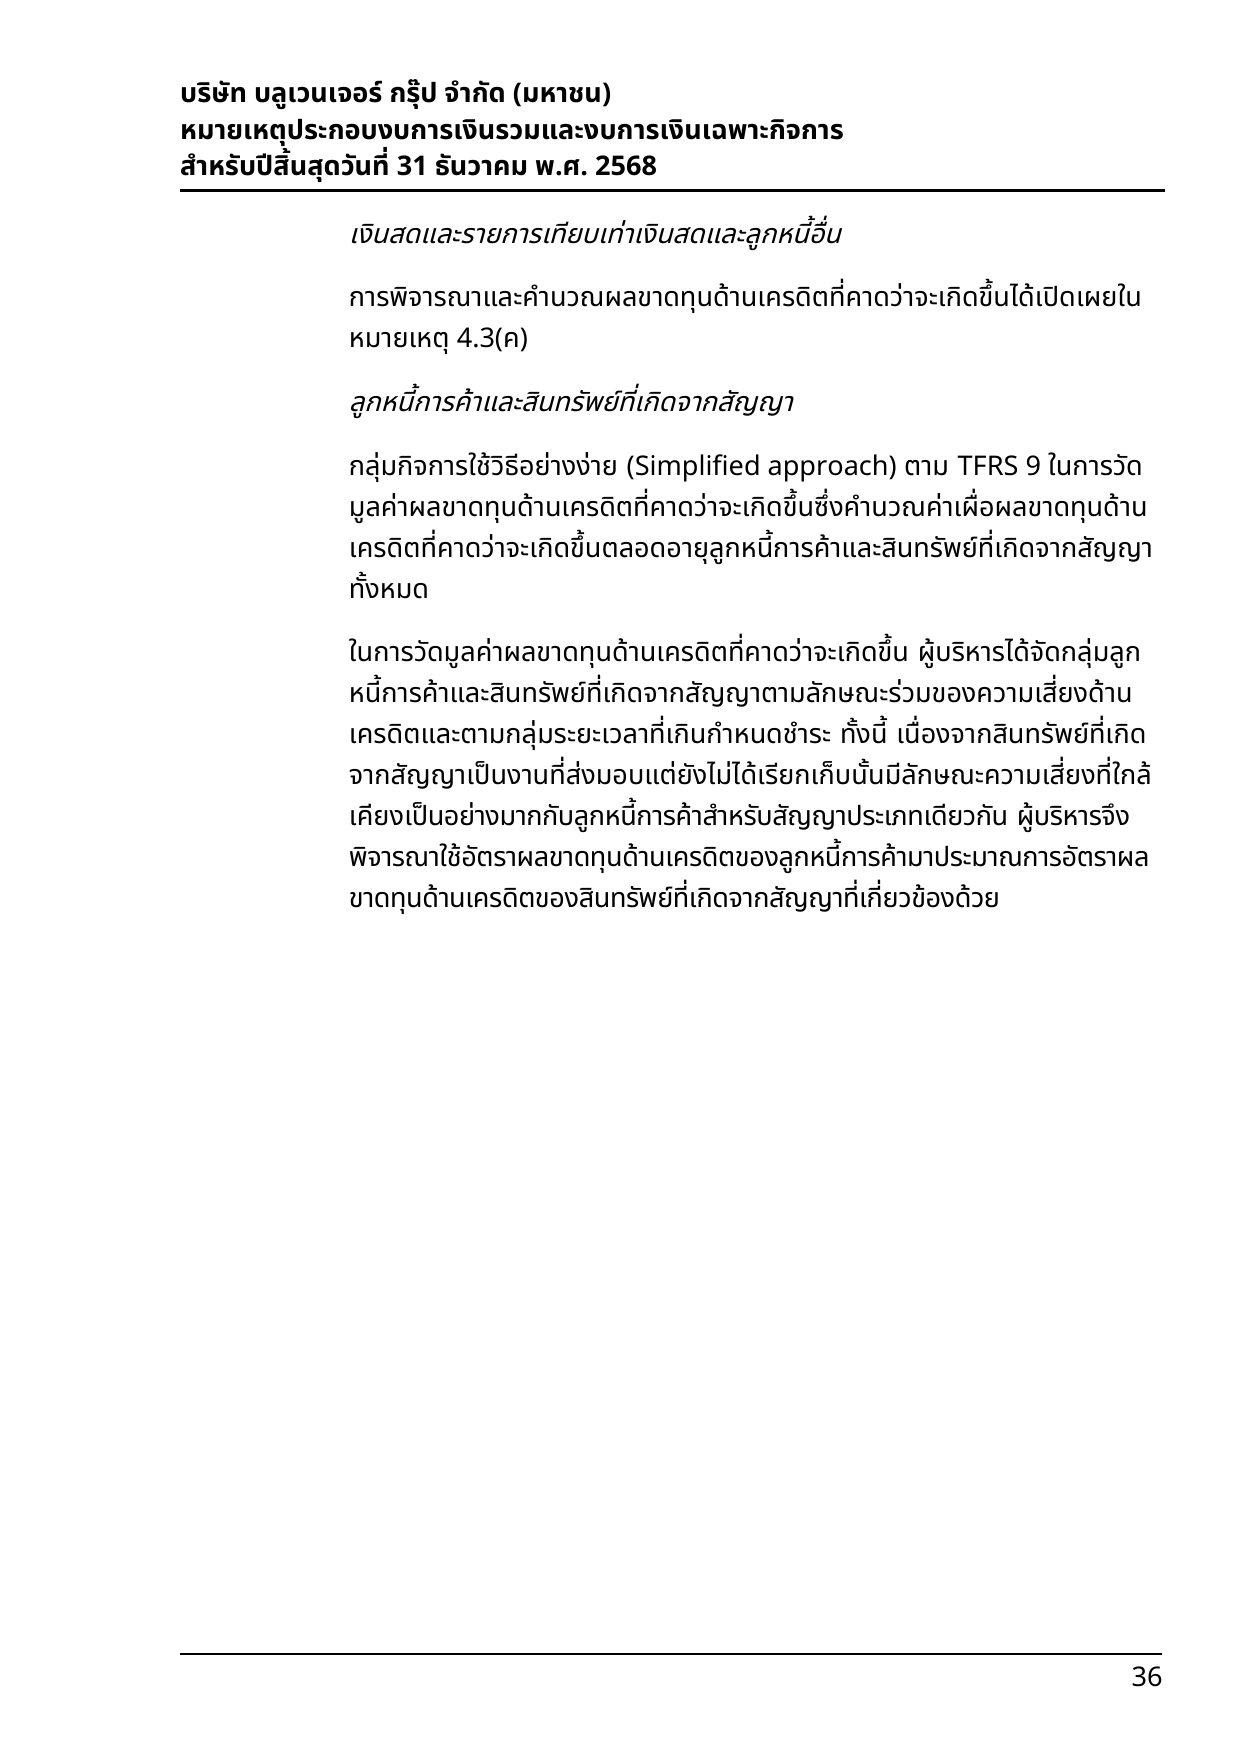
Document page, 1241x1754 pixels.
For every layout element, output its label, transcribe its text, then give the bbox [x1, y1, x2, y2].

text ในการวัดมูลค่าผลขาดทุนด้านเครดิตที่คาดว่าจะเกิดขึ้น ผู้บริหารได้จัดกลุ่มลูกหนี้การค้าและสินทรัพย์ที่เกิดจากสัญญาตามลักษณะร่วมของความเสี่ยงด้านเครดิตและตามกลุ่มระยะเวลาที่เกินกำหนดชำระ ทั้งนี้ เนื่องจากสินทรัพย์ที่เกิดจากสัญญาเป็นงานที่ส่งมอบแต่ยังไม่ได้เรียกเก็บนั้นมีลักษณะความเสี่ยงที่ใกล้เคียงเป็นอย่างมากกับลูกหนี้การค้าสำหรับสัญญาประเภทเดียวกัน ผู้บริหารจึงพิจารณาใช้อัตราผลขาดทุนด้านเครดิตของลูกหนี้การค้ามาประมาณการอัตราผลขาดทุนด้านเครดิตของสินทรัพย์ที่เกิดจากสัญญาที่เกี่ยวข้องด้วย [349, 633, 1165, 919]
subtitle เงินสดและรายการเทียบเท่าเงินสดและลูกหนี้อื่น [349, 214, 1165, 255]
text การพิจารณาและคำนวณผลขาดทุนด้านเครดิตที่คาดว่าจะเกิดขึ้นได้เปิดเผยในหมายเหตุ 4.3(ค) [349, 278, 1165, 360]
text กลุ่มกิจการใช้วิธีอย่างง่าย (Simplified approach) ตาม TFRS 9 ในการวัดมูลค่าผลขาดทุนด้านเครดิตที่คาดว่าจะเกิดขึ้นซึ่งคำนวณค่าเผื่อผลขาดทุนด้านเครดิตที่คาดว่าจะเกิดขึ้นตลอดอายุลูกหนี้การค้าและสินทรัพย์ที่เกิดจากสัญญาทั้งหมด [349, 446, 1165, 610]
subtitle ลูกหนี้การค้าและสินทรัพย์ที่เกิดจากสัญญา [349, 383, 1165, 424]
